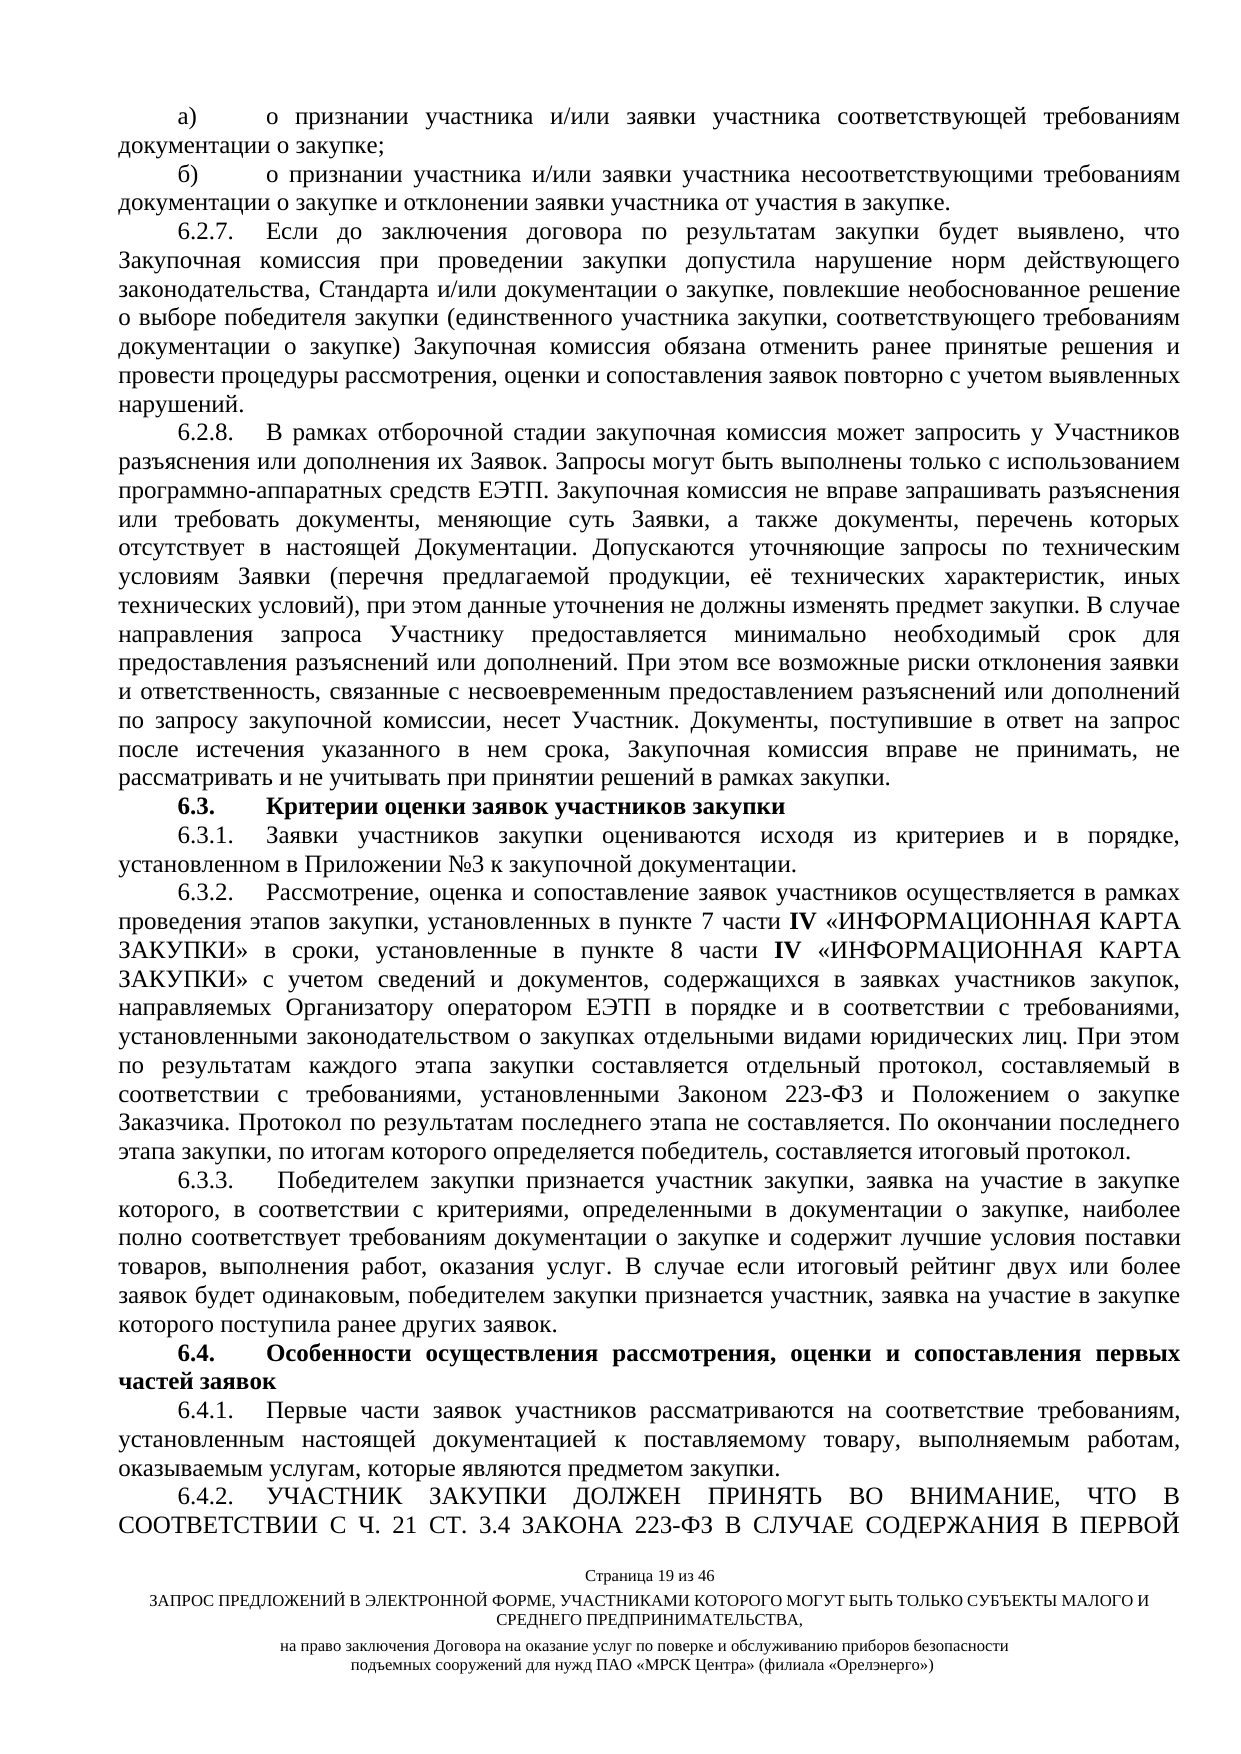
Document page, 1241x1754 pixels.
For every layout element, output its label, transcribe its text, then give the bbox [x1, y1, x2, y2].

subtitle о признании участника и/или заявки участника несоответствующими требованиям документации о закупке и отклонении заявки участника от участия в закупке. [118, 159, 1181, 216]
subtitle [118, 1481, 1181, 1539]
subtitle В рамках отборочной стадии закупочная комиссия может запросить у Участников разъяснения или дополнения их Заявок. Запросы могут быть выполнены только с использованием программно-аппаратных средств ЕЭТП. Закупочная комиссия не вправе запрашивать разъяснения или требовать документы, меняющие суть Заявки, а также документы, перечень которых отсутствует в настоящей Документации. Допускаются уточняющие запросы по техническим условиям Заявки (перечня предлагаемой продукции, её технических характеристик, иных технических условий), при этом данные уточнения не должны изменять предмет закупки. В случае направления запроса Участнику предоставляется минимально необходимый срок для предоставления разъяснений или дополнений. При этом все возможные риски отклонения заявки и ответственность, связанные с несвоевременным предоставлением разъяснений или дополнений по запросу закупочной комиссии, несет Участник. Документы, поступившие в ответ на запрос после истечения указанного в нем срока, Закупочная комиссия вправе не принимать, не рассматривать и не учитывать при принятии решений в рамках закупки. [118, 417, 1181, 791]
subtitle Особенности осуществления рассмотрения, оценки и сопоставления первых частей заявок [118, 1338, 1181, 1395]
subtitle Рассмотрение, оценка и сопоставление заявок участников осуществляется в рамках проведения этапов закупки, установленных в пункте 7 части IV «ИНФОРМАЦИОННАЯ КАРТА ЗАКУПКИ» в сроки, установленные в пункте 8 части IV «ИНФОРМАЦИОННАЯ КАРТА ЗАКУПКИ» с учетом сведений и документов, содержащихся в заявках участников закупок, направляемых Организатору оператором ЕЭТП в порядке и в соответствии с требованиями, установленными законодательством о закупках отдельными видами юридических лиц. При этом по результатам каждого этапа закупки составляется отдельный протокол, составляемый в соответствии с требованиями, установленными Законом 223-ФЗ и Положением о закупке Заказчика. Протокол по результатам последнего этапа не составляется. По окончании последнего этапа закупки, по итогам которого определяется победитель, составляется итоговый протокол. [118, 877, 1181, 1165]
subtitle Критерии оценки заявок участников закупки [118, 791, 1181, 820]
subtitle Победителем закупки признается участник закупки, заявка на участие в закупке которого, в соответствии с критериями, определенными в документации о закупке, наиболее полно соответствует требованиям документации о закупке и содержит лучшие условия поставки товаров, выполнения работ, оказания услуг. В случае если итоговый рейтинг двух или более заявок будет одинаковым, победителем закупки признается участник, заявка на участие в закупке которого поступила ранее других заявок. [118, 1165, 1181, 1338]
subtitle Первые части заявок участников рассматриваются на соответствие требованиям, установленным настоящей документацией к поставляемому товару, выполняемым работам, оказываемым услугам, которые являются предметом закупки. [118, 1395, 1181, 1481]
subtitle Если до заключения договора по результатам закупки будет выявлено, что Закупочная комиссия при проведении закупки допустила нарушение норм действующего законодательства, Стандарта и/или документации о закупке, повлекшие необоснованное решение о выборе победителя закупки (единственного участника закупки, соответствующего требованиям документации о закупке) Закупочная комиссия обязана отменить ранее принятые решения и провести процедуры рассмотрения, оценки и сопоставления заявок повторно с учетом выявленных нарушений. [118, 216, 1181, 417]
subtitle о признании участника и/или заявки участника соответствующей требованиям документации о закупке; [118, 101, 1181, 159]
subtitle Заявки участников закупки оцениваются исходя из критериев и в порядке, установленном в Приложении №3 к закупочной документации. [118, 820, 1181, 877]
